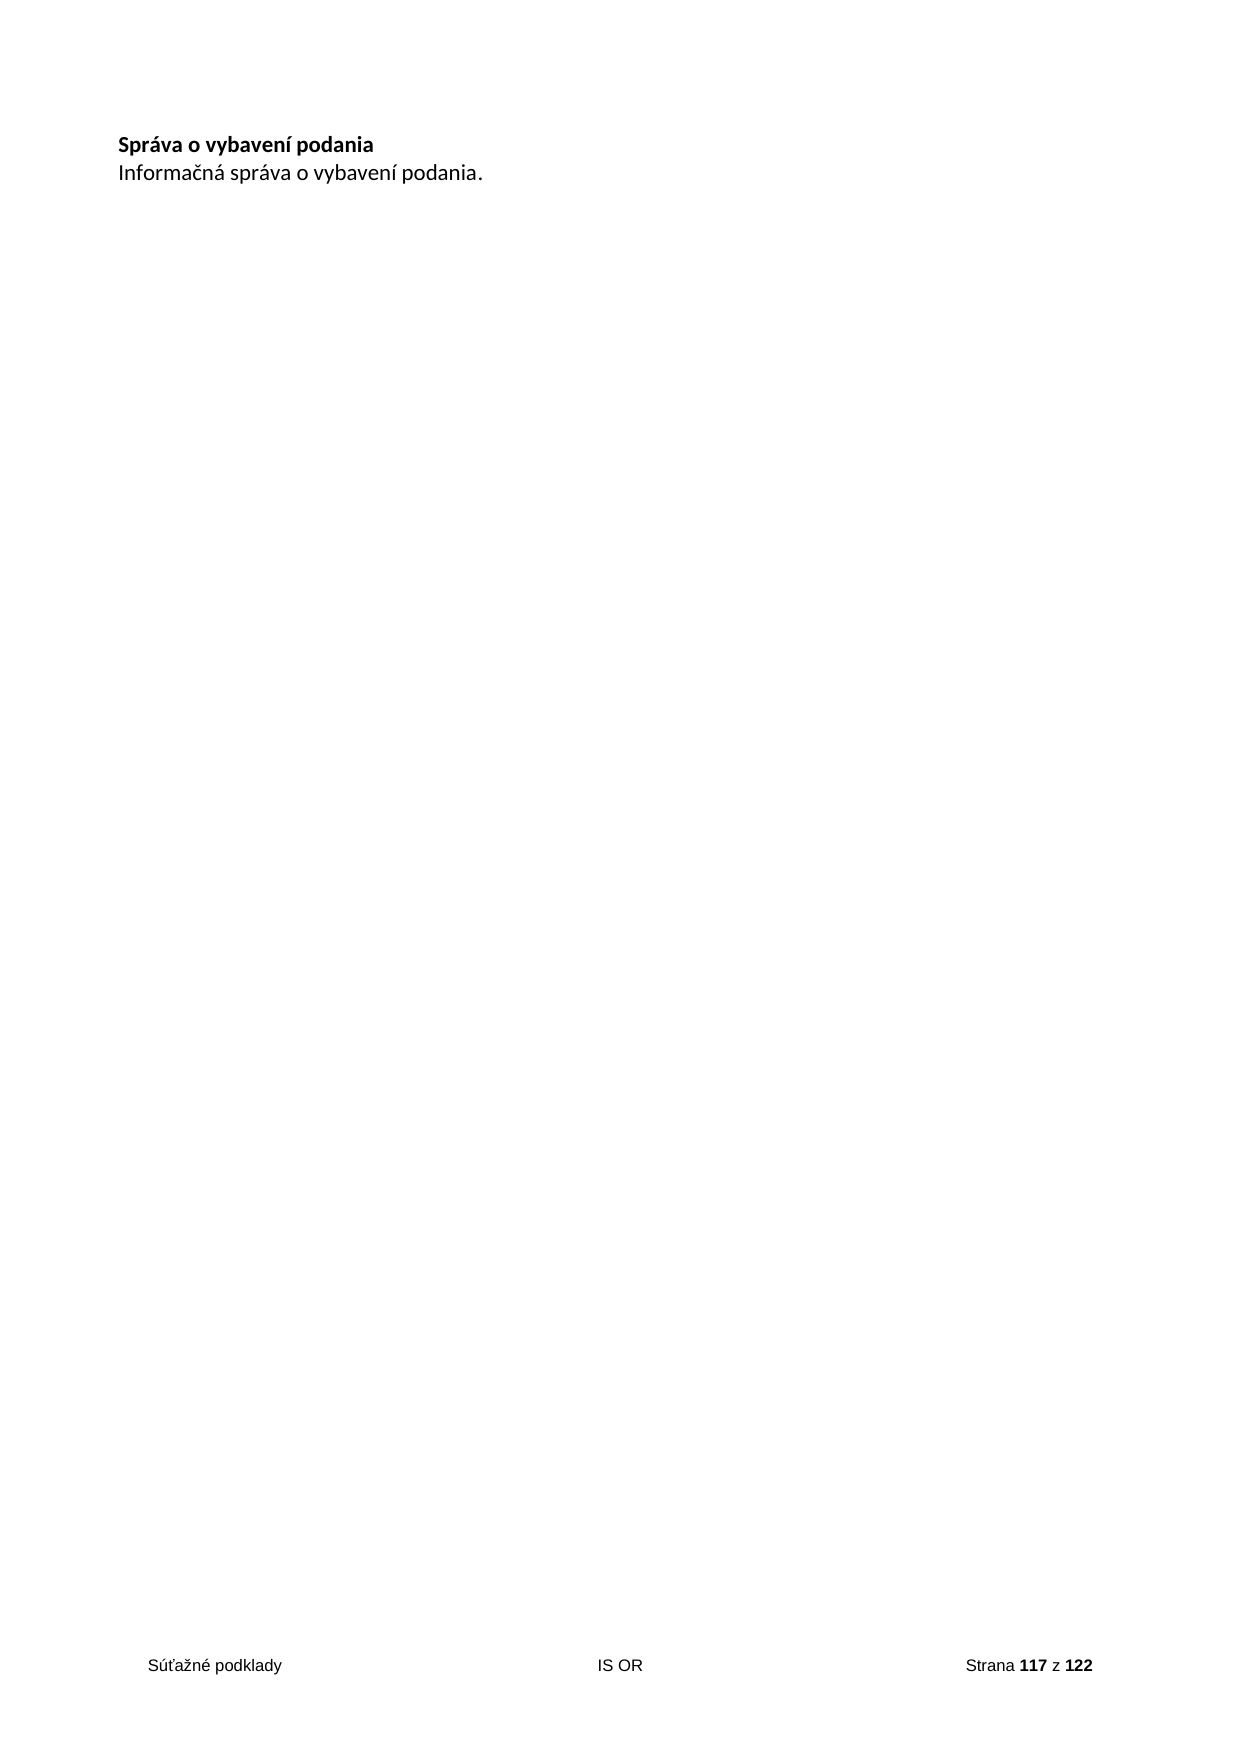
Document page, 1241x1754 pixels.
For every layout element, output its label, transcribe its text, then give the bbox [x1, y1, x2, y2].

text Správa o vybavení podania [118, 130, 1122, 158]
text Informačná správa o vybavení podania. [118, 158, 1122, 186]
